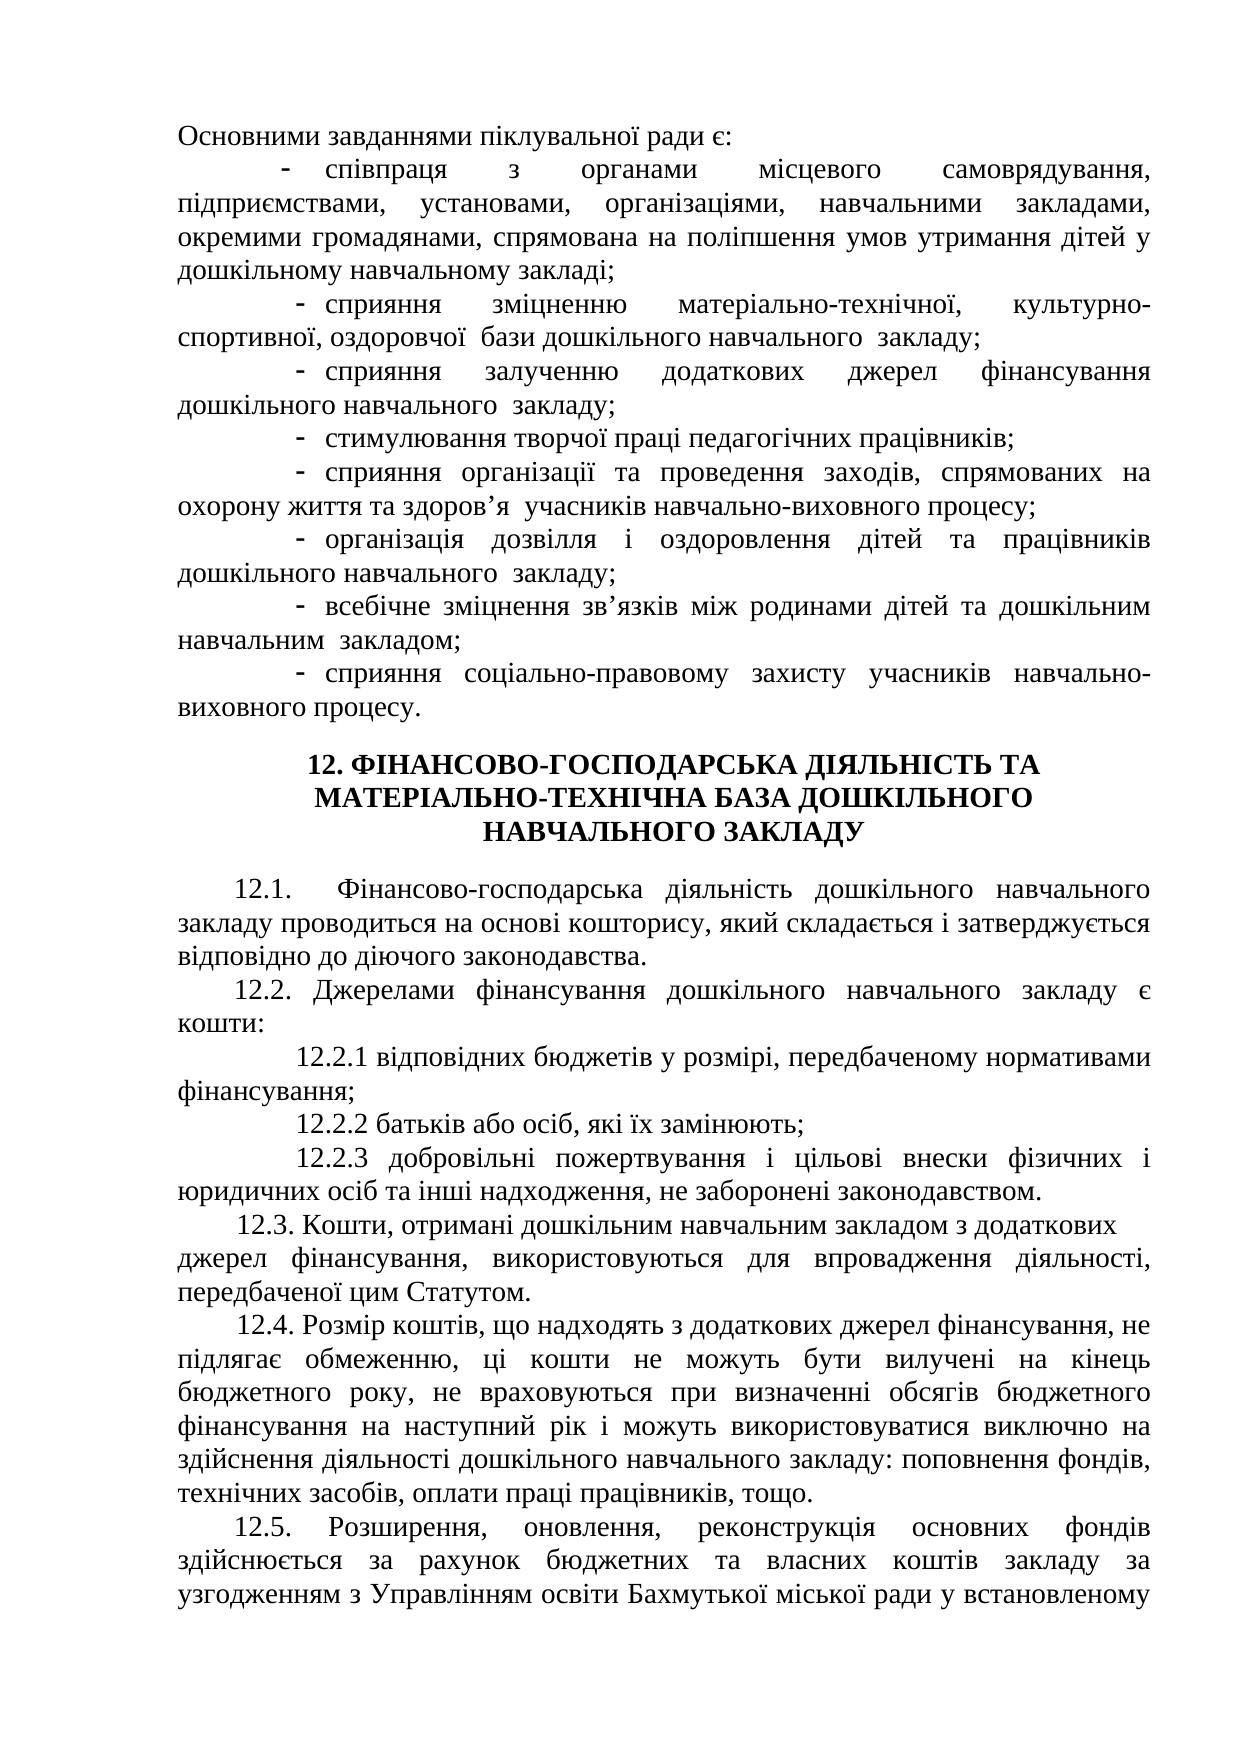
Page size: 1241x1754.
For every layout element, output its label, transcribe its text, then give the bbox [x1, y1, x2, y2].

list сприяння залученню додаткових джерел фінансування дошкільного навчального закладу; [177, 353, 1152, 420]
text 12.2.1 відповідних бюджетів у розмірі, передбаченому нормативами фінансування; [177, 1039, 1152, 1106]
text 12.2. Джерелами фінансування дошкільного навчального закладу є кошти: [177, 972, 1152, 1039]
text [177, 118, 1152, 152]
text 12.2.2 батьків або осіб, які їх замінюють; [177, 1106, 1152, 1140]
text 12.4. Розмір коштів, що надходять з додаткових джерел фінансування, не підлягає обмеженню, ці кошти не можуть бути вилучені на кінець бюджетного року, не враховуються при визначенні обсягів бюджетного фінансування на наступний рік і можуть використовуватися виключно на здійснення діяльності дошкільного навчального закладу: поповнення фондів, технічних засобів, оплати праці працівників, тощо. [177, 1307, 1152, 1509]
list сприяння організації та проведення заходів, спрямованих на охорону життя та здоров’я учасників навчально-виховного процесу; [177, 454, 1152, 521]
list співпраця з органами місцевого самоврядування, підприємствами, установами, організаціями, навчальними закладами, окремими громадянами, спрямована на поліпшення умов утримання дітей у дошкільному навчальному закладі; [177, 152, 1152, 286]
text 12.1. Фінансово-господарська діяльність дошкільного навчального закладу проводиться на основі кошторису, який складається і затверджується відповідно до діючого законодавства. [177, 871, 1152, 972]
list організація дозвілля і оздоровлення дітей та працівників дошкільного навчального закладу; [177, 521, 1152, 588]
list сприяння соціально-правовому захисту учасників навчально-виховного процесу. [177, 656, 1152, 723]
list всебічне зміцнення зв’язків між родинами дітей та дошкільним навчальним закладом; [177, 588, 1152, 656]
text 12.2.3 добровільні пожертвування і цільові внески фізичних і юридичних осіб та інші надходження, не заборонені законодавством. [177, 1140, 1152, 1207]
text 12. ФІНАНСОВО-ГОСПОДАРСЬКА ДІЯЛЬНІСТЬ ТА МАТЕРІАЛЬНО-ТЕХНІЧНА БАЗА ДОШКІЛЬНОГО НАВЧАЛЬНОГО ЗАКЛАДУ [196, 747, 1152, 847]
list стимулювання творчої праці педагогічних працівників; [177, 420, 1152, 454]
list сприяння зміцненню матеріально-технічної, культурно-спортивної, оздоровчої бази дошкільного навчального закладу; [177, 286, 1152, 353]
text джерел фінансування, використовуються для впровадження діяльності, передбаченої цим Статутом. [177, 1240, 1152, 1307]
text 12.3. Кошти, отримані дошкільним навчальним закладом з додаткових [177, 1207, 1152, 1240]
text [177, 1509, 1152, 1609]
